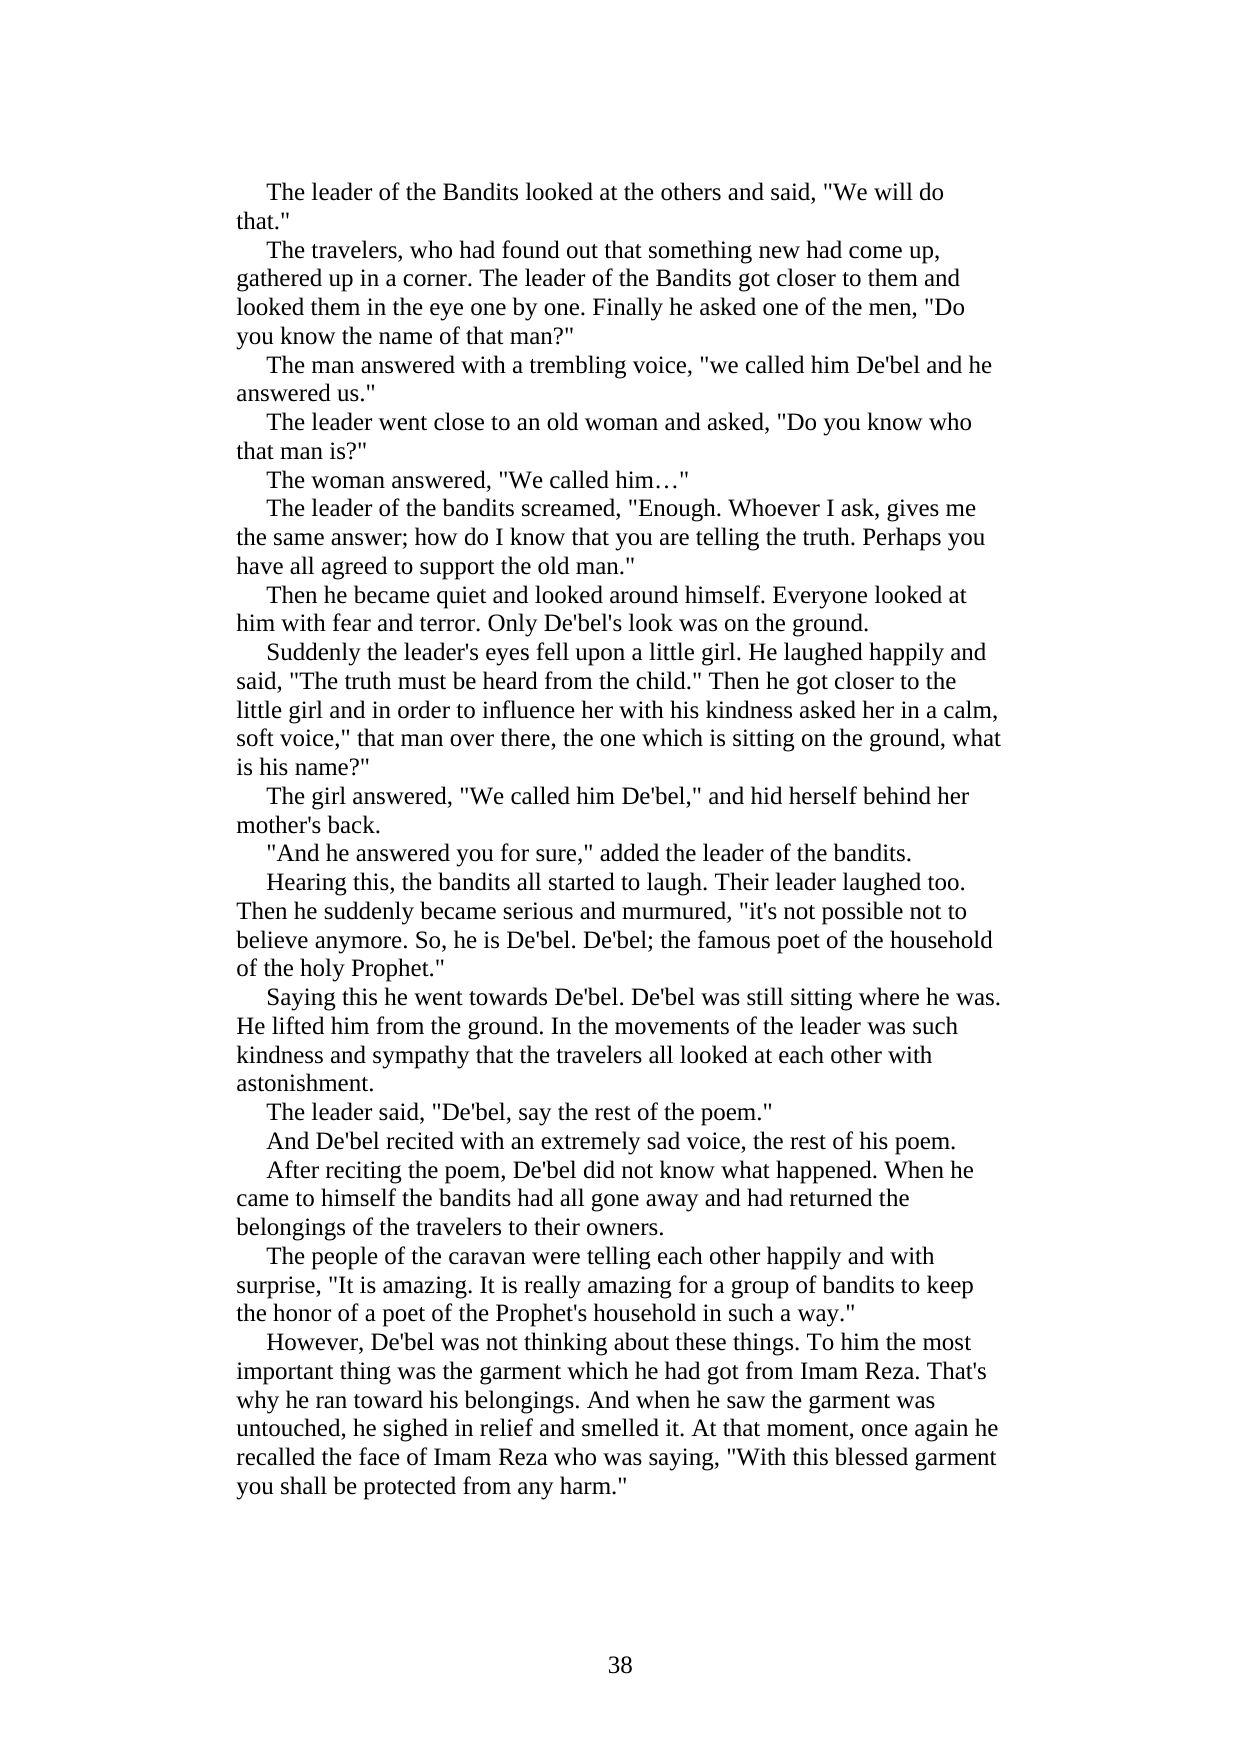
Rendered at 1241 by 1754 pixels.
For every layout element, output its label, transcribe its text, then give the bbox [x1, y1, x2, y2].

text Hearing this, the bandits all started to laugh. Their leader laughed too. Then he suddenly became serious and murmured, "it's not possible not to believe anymore. So, he is De'bel. De'bel; the famous poet of the household of the holy Prophet." [236, 867, 1004, 982]
text Suddenly the leader's eyes fell upon a little girl. He laughed happily and said, "The truth must be heard from the child." Then he got closer to the little girl and in order to influence her with his kindness asked her in a calm, soft voice," that man over there, the one which is sitting on the ground, what is his name?" [236, 637, 1004, 781]
text The leader said, "De'bel, say the rest of the poem." [236, 1097, 1004, 1126]
text The leader of the Bandits looked at the others and said, "We will do that." [236, 177, 1004, 235]
text The travelers, who had found out that something new had come up, gathered up in a corner. The leader of the Bandits got closer to them and looked them in the eye one by one. Finally he asked one of the men, "Do you know the name of that man?" [236, 235, 1004, 350]
text The leader of the bandits screamed, "Enough. Whoever I ask, gives me the same answer; how do I know that you are telling the truth. Perhaps you have all agreed to support the old man." [236, 493, 1004, 580]
text Then he became quiet and looked around himself. Everyone looked at him with fear and terror. Only De'bel's look was on the ground. [236, 580, 1004, 637]
text The man answered with a trembling voice, "we called him De'bel and he answered us." [236, 350, 1004, 407]
text And De'bel recited with an extremely sad voice, the rest of his poem. [236, 1126, 1004, 1155]
text The leader went close to an old woman and asked, "Do you know who that man is?" [236, 407, 1004, 465]
text However, De'bel was not thinking about these things. To him the most important thing was the garment which he had got from Imam Reza. That's why he ran toward his belongings. And when he saw the garment was untouched, he sighed in relief and smelled it. At that moment, once again he recalled the face of Imam Reza who was saying, "With this blessed garment you shall be protected from any harm." [236, 1327, 1004, 1500]
text The people of the caravan were telling each other happily and with surprise, "It is amazing. It is really amazing for a group of bandits to keep the honor of a poet of the Prophet's household in such a way." [236, 1241, 1004, 1327]
text The girl answered, "We called him De'bel," and hid herself behind her mother's back. [236, 781, 1004, 838]
text "And he answered you for sure," added the leader of the bandits. [236, 838, 1004, 867]
text Saying this he went towards De'bel. De'bel was still sitting where he was. He lifted him from the ground. In the movements of the leader was such kindness and sympathy that the travelers all looked at each other with astonishment. [236, 982, 1004, 1097]
text After reciting the poem, De'bel did not know what happened. When he came to himself the bandits had all gone away and had returned the belongings of the travelers to their owners. [236, 1155, 1004, 1241]
text The woman answered, "We called him…" [236, 465, 1004, 493]
